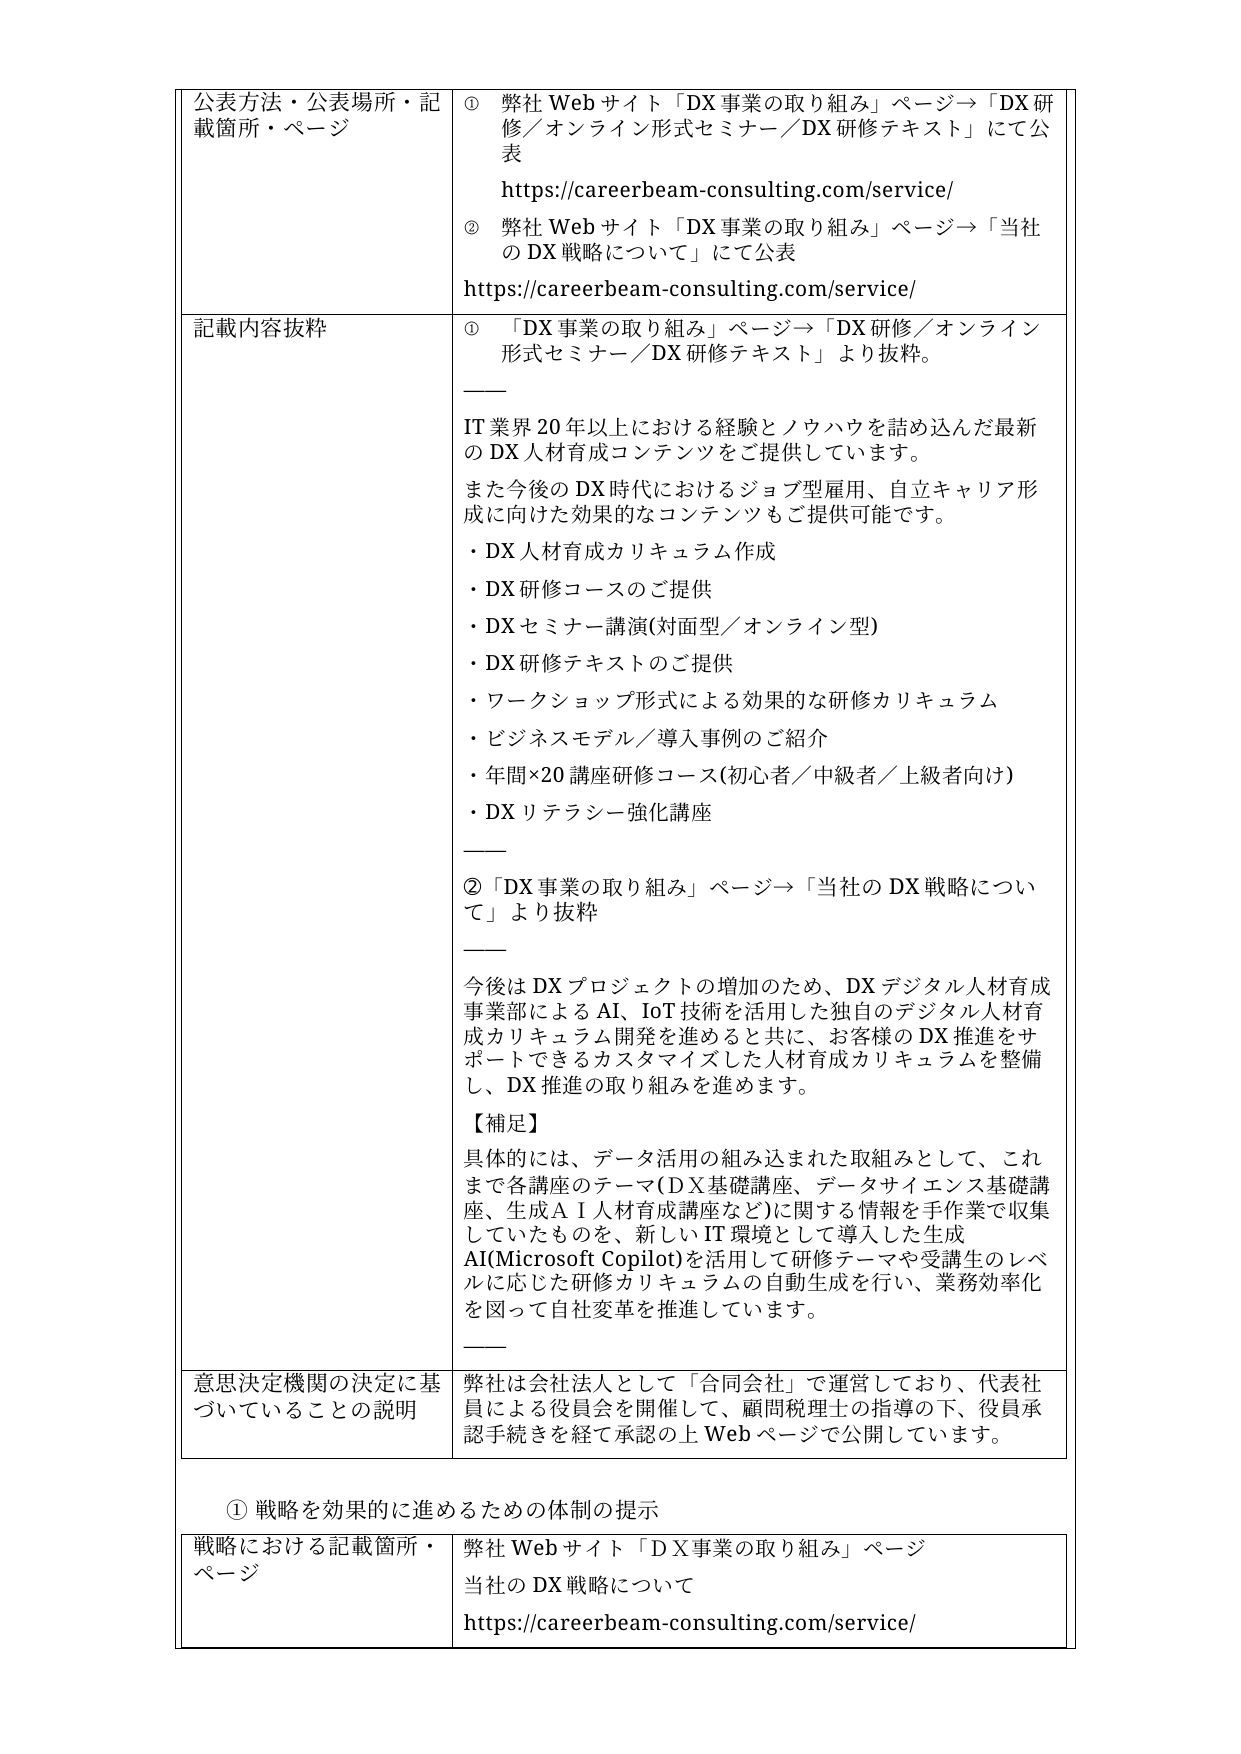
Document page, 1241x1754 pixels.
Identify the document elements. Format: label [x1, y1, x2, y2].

table_cell [176, 90, 1075, 1648]
